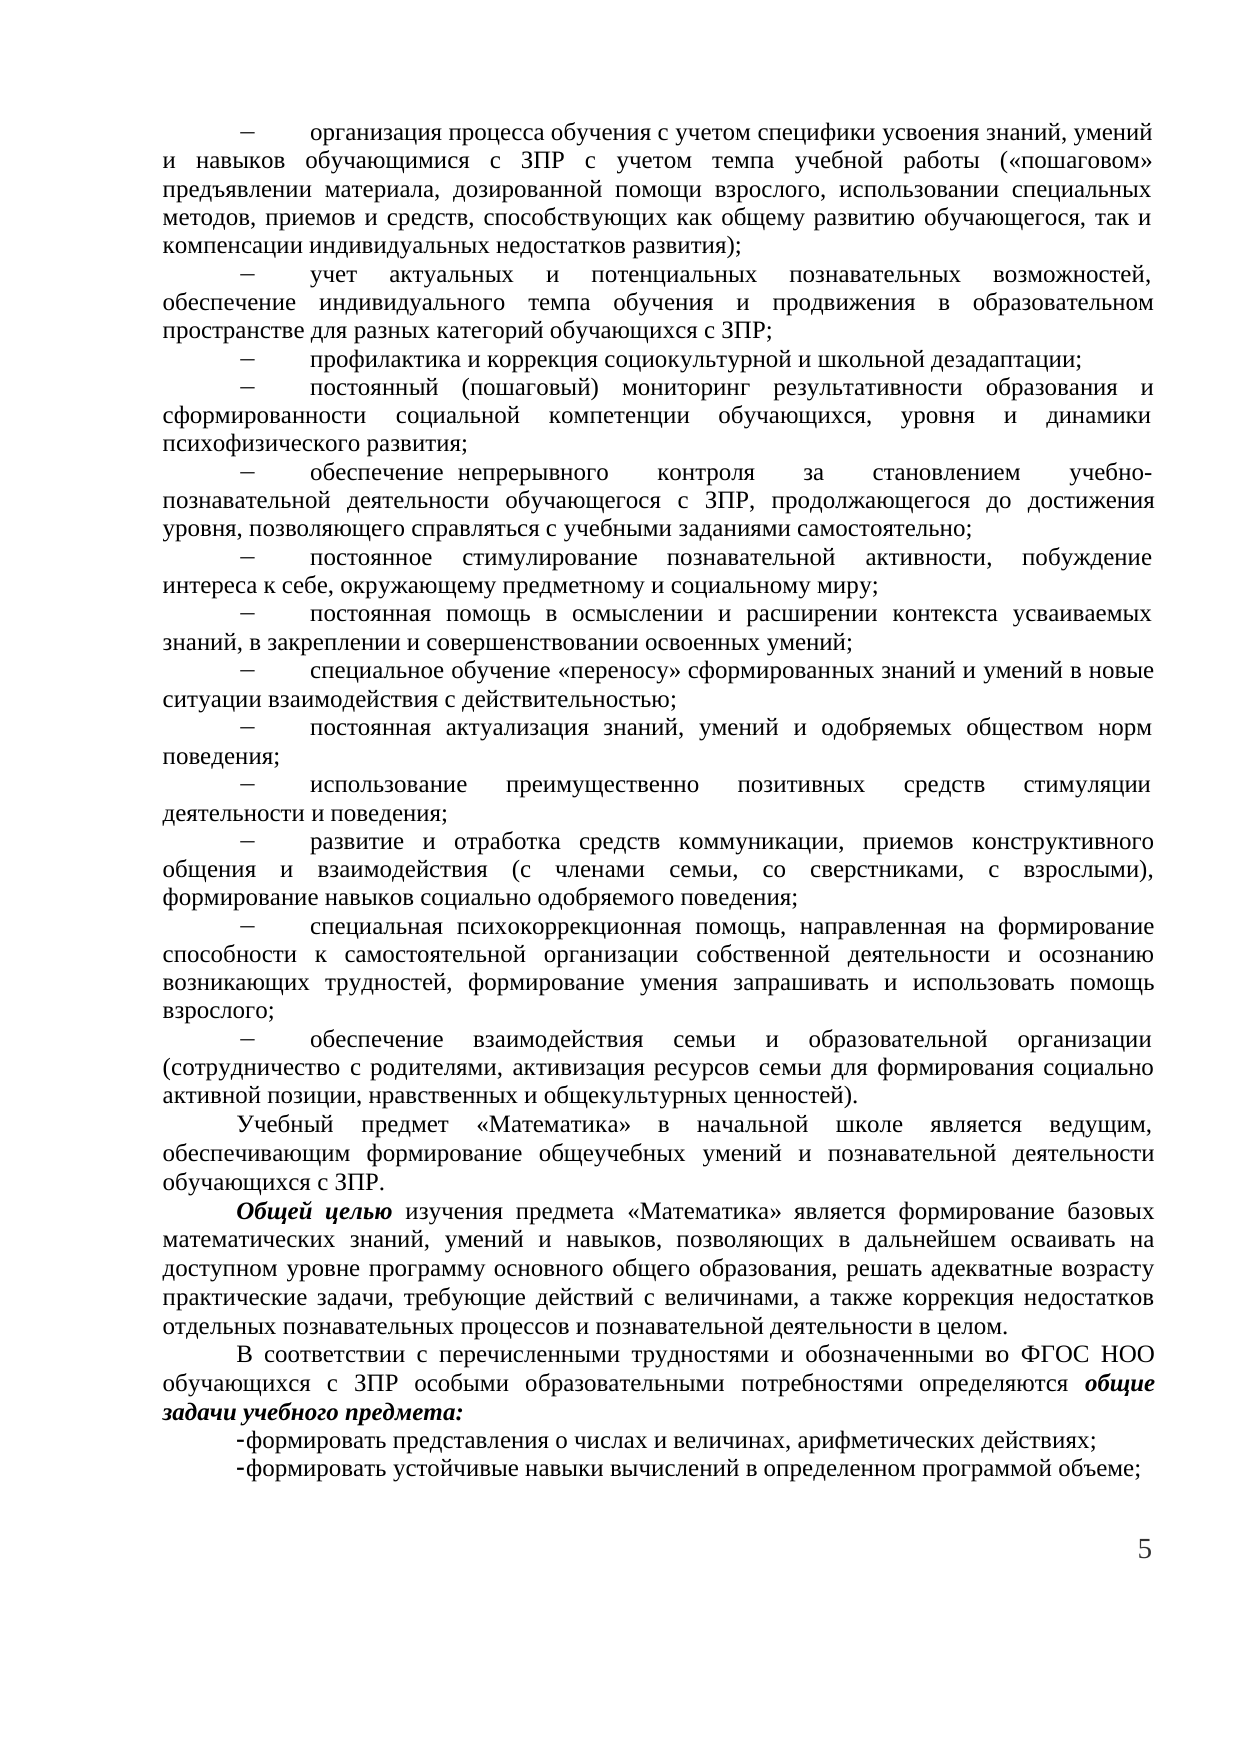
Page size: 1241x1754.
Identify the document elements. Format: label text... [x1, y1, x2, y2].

text формировать представления о числах и величинах, арифметических действиях; формировать устойчивые навыки вычислений в определенном программой объеме; [236, 1426, 1152, 1482]
text  обеспечение взаимодействия семьи и образовательной организации (сотрудничество с родителями, активизация ресурсов семьи для формирования социально активной позиции, нравственных и общекультурных ценностей). [162, 1025, 1154, 1109]
text Общей целью изучения предмета «Математика» является формирование базовых математических знаний, умений и навыков, позволяющих в дальнейшем осваивать на доступном уровне программу основного общего образования, решать адекватные возрасту практические задачи, требующие действий с величинами, а также коррекция недостатков отдельных познавательных процессов и познавательной деятельности в целом. [162, 1196, 1154, 1339]
text  учет актуальных и потенциальных познавательных возможностей, обеспечение индивидуального темпа обучения и продвижения в образовательном пространстве для разных категорий обучающихся с ЗПР; [162, 259, 1154, 344]
text В соответствии с перечисленными трудностями и обозначенными во ФГОС НОО обучающихся с ЗПР особыми образовательными потребностями определяются общие задачи учебного предмета: [162, 1339, 1155, 1426]
text  специальное обучение «переносу» сформированных знаний и умений в новые ситуации взаимодействия с действительностью; [162, 656, 1159, 713]
text  постоянный (пошаговый) мониторинг результативности образования и сформированности социальной компетенции обучающихся, уровня и динамики психофизического развития; [162, 373, 1154, 457]
text  организация процесса обучения с учетом специфики усвоения знаний, умений и навыков обучающимися с ЗПР с учетом темпа учебной работы («пошаговом» предъявлении материала, дозированной помощи взрослого, использовании специальных методов, приемов и средств, способствующих как общему развитию обучающегося, так и компенсации индивидуальных недостатков развития); [162, 118, 1158, 259]
text  постоянная помощь в осмыслении и расширении контекста усваиваемых знаний, в закреплении и совершенствовании освоенных умений; [162, 599, 1158, 656]
text  профилактика и коррекция социокультурной и школьной дезадаптации; [237, 344, 1155, 373]
text  постоянная актуализация знаний, умений и одобряемых обществом норм поведения; [162, 713, 1158, 769]
text 5 [1137, 1532, 1155, 1565]
text  обеспечение непрерывного контроля за становлением учебно-познавательной деятельности обучающегося с ЗПР, продолжающегося до достижения уровня, позволяющего справляться с учебными заданиями самостоятельно; [162, 457, 1155, 542]
text Учебный предмет «Математика» в начальной школе является ведущим, обеспечивающим формирование общеучебных умений и познавательной деятельности обучающихся с ЗПР. [162, 1109, 1155, 1196]
text  специальная психокоррекционная помощь, направленная на формирование способности к самостоятельной организации собственной деятельности и осознанию возникающих трудностей, формирование умения запрашивать и использовать помощь взрослого; [162, 912, 1154, 1024]
text  постоянное стимулирование познавательной активности, побуждение интереса к себе, окружающему предметному и социальному миру; [162, 542, 1158, 599]
text  использование преимущественно позитивных средств стимуляции деятельности и поведения; [162, 770, 1158, 826]
text  развитие и отработка средств коммуникации, приемов конструктивного общения и взаимодействия (с членами семьи, со сверстниками, с взрослыми), формирование навыков социально одобряемого поведения; [162, 827, 1154, 911]
